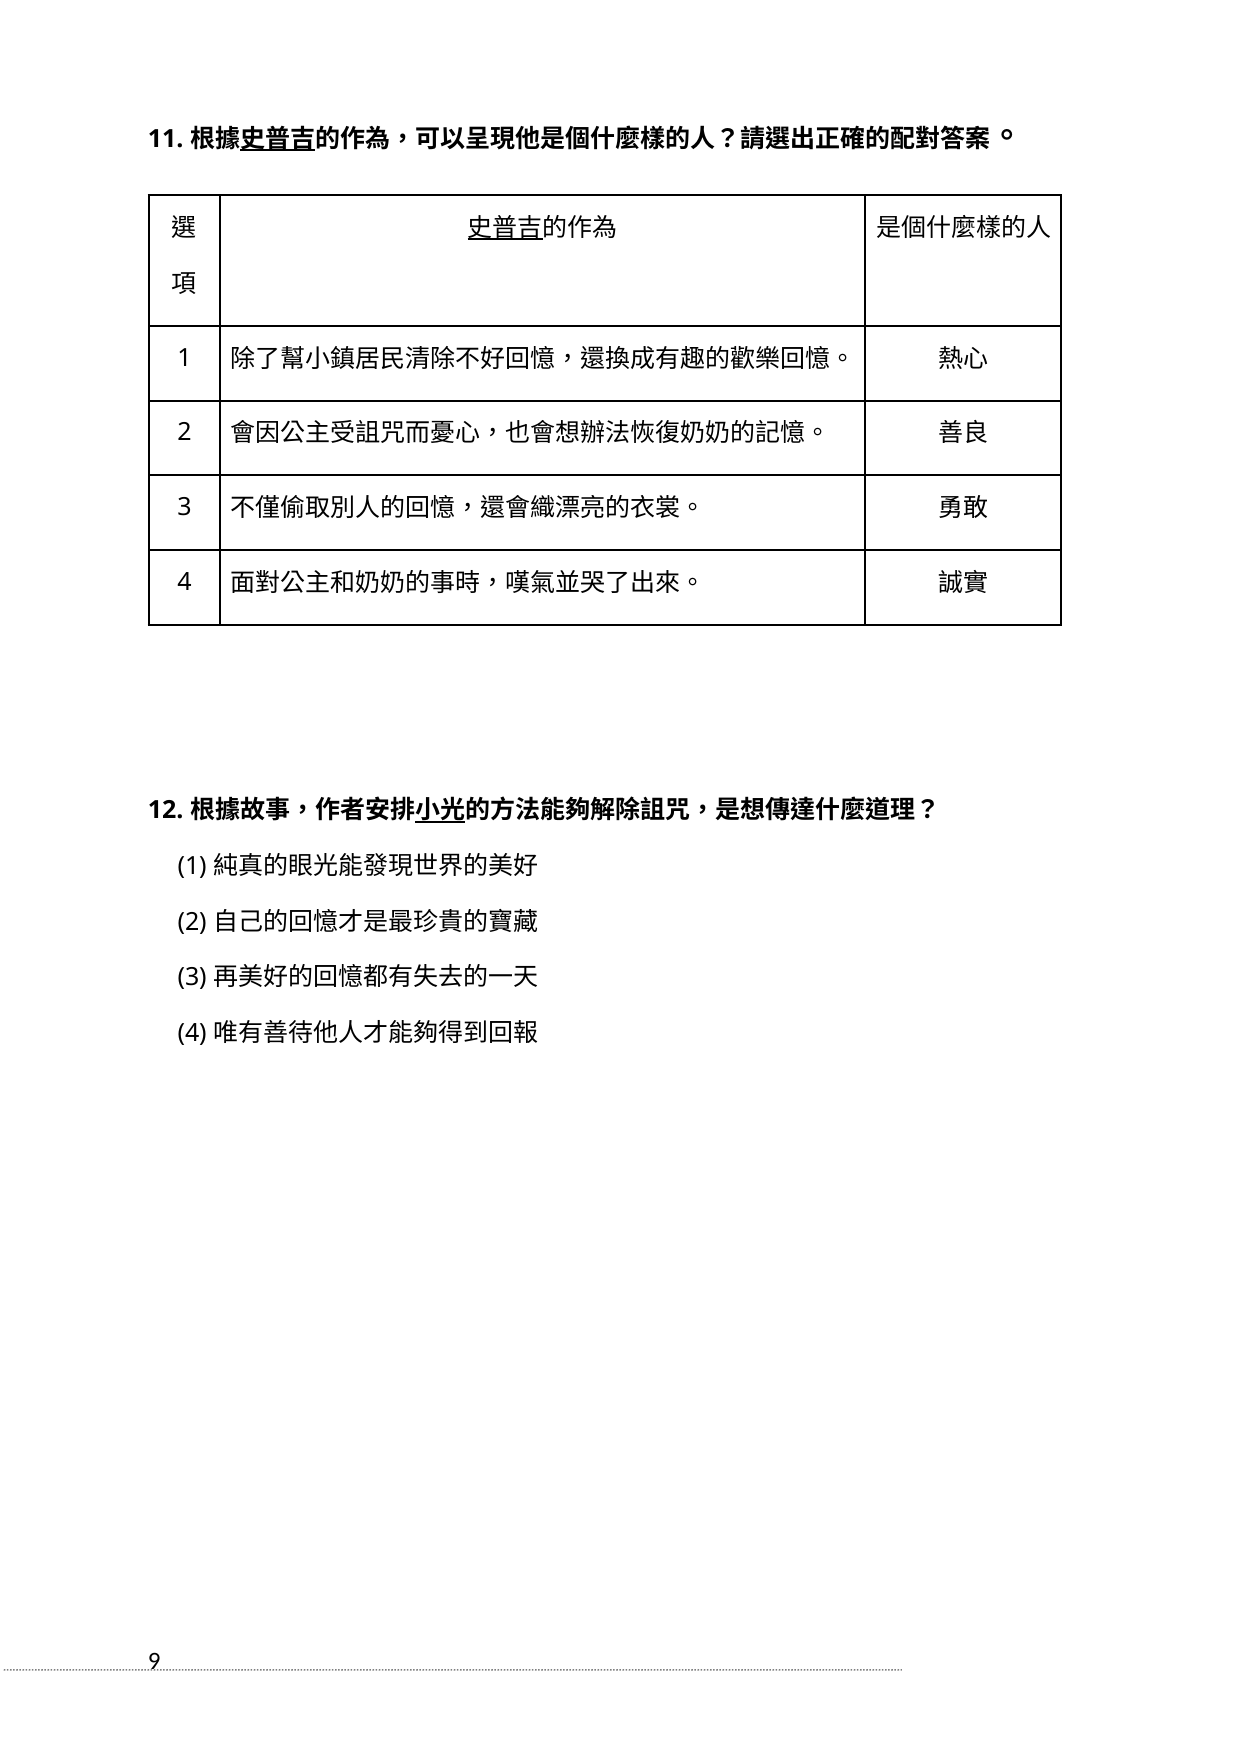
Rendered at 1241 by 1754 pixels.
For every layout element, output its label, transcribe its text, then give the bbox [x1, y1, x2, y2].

table_cell 3 [150, 476, 219, 549]
text (1) 純真的眼光能發現世界的美好 [148, 845, 1092, 882]
text (2) 自己的回憶才是最珍貴的寶藏 [148, 901, 1092, 938]
table_cell 誠實 [866, 551, 1060, 624]
table_cell 熱心 [866, 327, 1060, 400]
table_cell 面對公主和奶奶的事時，嘆氣並哭了出來。 [221, 551, 864, 624]
text (3) 再美好的回憶都有失去的一天 [148, 956, 1092, 994]
table_cell 會因公主受詛咒而憂心，也會想辦法恢復奶奶的記憶。 [221, 402, 864, 474]
text (4) 唯有善待他人才能夠得到回報 [148, 1012, 1092, 1049]
table_header 史普吉的作為 [221, 196, 864, 325]
table_cell 不僅偷取別人的回憶，還會織漂亮的衣裳。 [221, 476, 864, 549]
table_header 選項 [150, 196, 219, 325]
table_cell 善良 [866, 402, 1060, 474]
text 12. 根據故事，作者安排小光的方法能夠解除詛咒，是想傳達什麼道理？ [148, 789, 1092, 827]
table_cell 除了幫小鎮居民清除不好回憶，還換成有趣的歡樂回憶。 [221, 327, 864, 400]
table_cell 4 [150, 551, 219, 624]
table_cell 勇敢 [866, 476, 1060, 549]
text 11. 根據史普吉的作為，可以呈現他是個什麼樣的人？請選出正確的配對答案。 [148, 95, 1092, 170]
table_cell 2 [150, 402, 219, 474]
table_header 是個什麼樣的人 [866, 196, 1060, 325]
table_cell 1 [150, 327, 219, 400]
